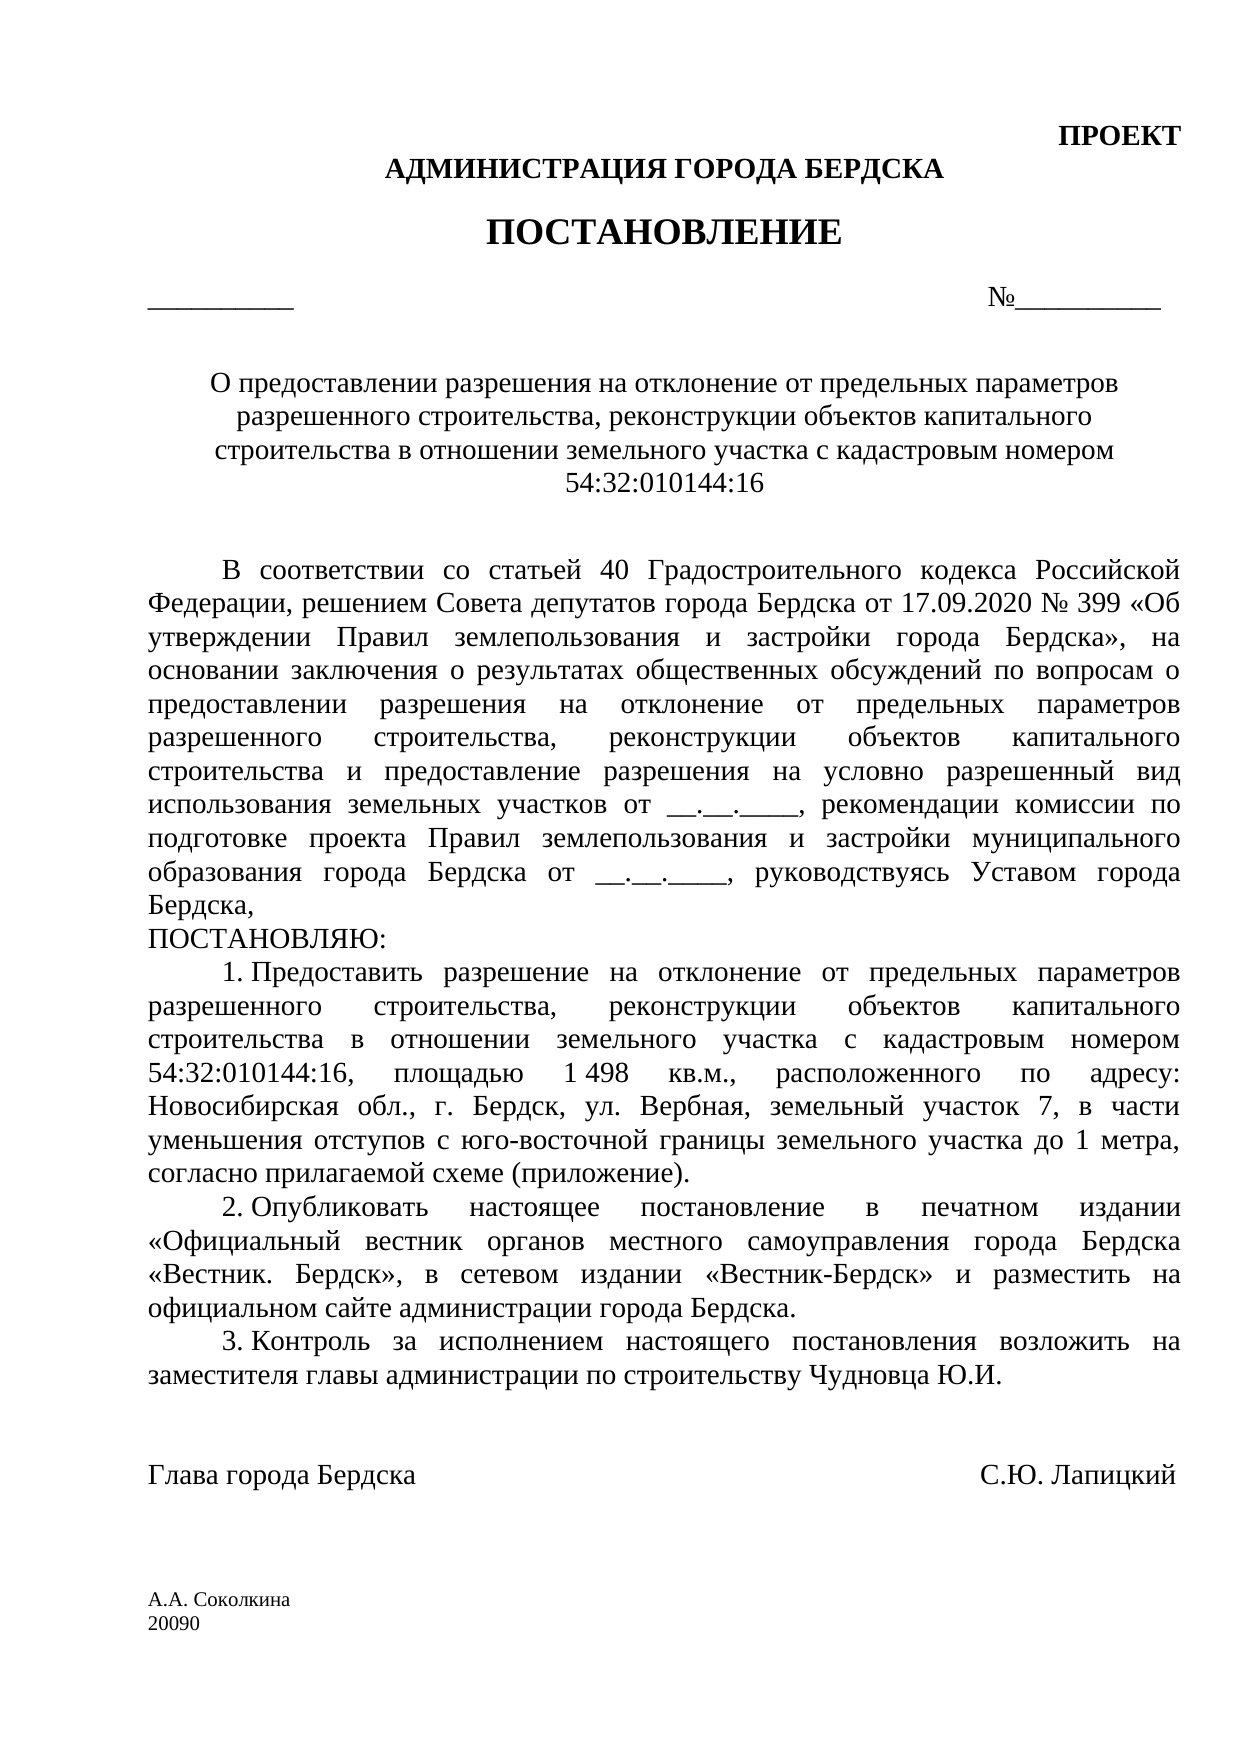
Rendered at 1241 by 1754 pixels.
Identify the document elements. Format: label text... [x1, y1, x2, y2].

list ПРОЕКТ [148, 118, 1181, 152]
list АДМИНИСТРАЦИЯ ГОРОДА БЕРДСКА [148, 152, 1181, 185]
text А.А. Соколкина [148, 1587, 1181, 1611]
text О предоставлении разрешения на отклонение от предельных параметров разрешенного строительства, реконструкции объектов капитального строительства в отношении земельного участка с кадастровым номером 54:32:010144:16 [148, 365, 1181, 499]
text __________ №__________ [148, 279, 1181, 312]
text В соответствии со статьей 40 Градостроительного кодекса Российской Федерации, решением Совета депутатов города Бердска от 17.09.2020 № 399 «Об утверждении Правил землепользования и застройки города Бердска», на основании заключения о результатах общественных обсуждений по вопросам о предоставлении разрешения на отклонение от предельных параметров разрешенного строительства, реконструкции объектов капитального строительства и предоставление разрешения на условно разрешенный вид использования земельных участков от __.__.____, рекомендации комиссии по подготовке проекта Правил землепользования и застройки муниципального образования города Бердска от __.__.____, руководствуясь Уставом города Бердска, [148, 552, 1181, 921]
text Глава города Бердска С.Ю. Лапицкий [148, 1457, 1181, 1491]
text 1. Предоставить разрешение на отклонение от предельных параметров разрешенного строительства, реконструкции объектов капитального строительства в отношении земельного участка с кадастровым номером 54:32:010144:16, площадью 1 498 кв.м., расположенного по адресу: Новосибирская обл., г. Бердск, ул. Вербная, земельный участок 7, в части уменьшения отступов с юго-восточной границы земельного участка до 1 метра, согласно прилагаемой схеме (приложение). [148, 954, 1181, 1189]
list 3. Контроль за исполнением настоящего постановления возложить на заместителя главы администрации по строительству Чудновца Ю.И. [148, 1323, 1182, 1390]
list ПОСТАНОВЛЯЮ: [148, 921, 1182, 954]
text 2. Опубликовать настоящее постановление в печатном издании «Официальный вестник органов местного самоуправления города Бердска «Вестник. Бердск», в сетевом издании «Вестник-Бердск» и разместить на официальном сайте администрации города Бердска. [148, 1189, 1181, 1323]
list ПОСТАНОВЛЕНИЕ [148, 209, 1181, 252]
text 20090 [148, 1611, 1181, 1635]
